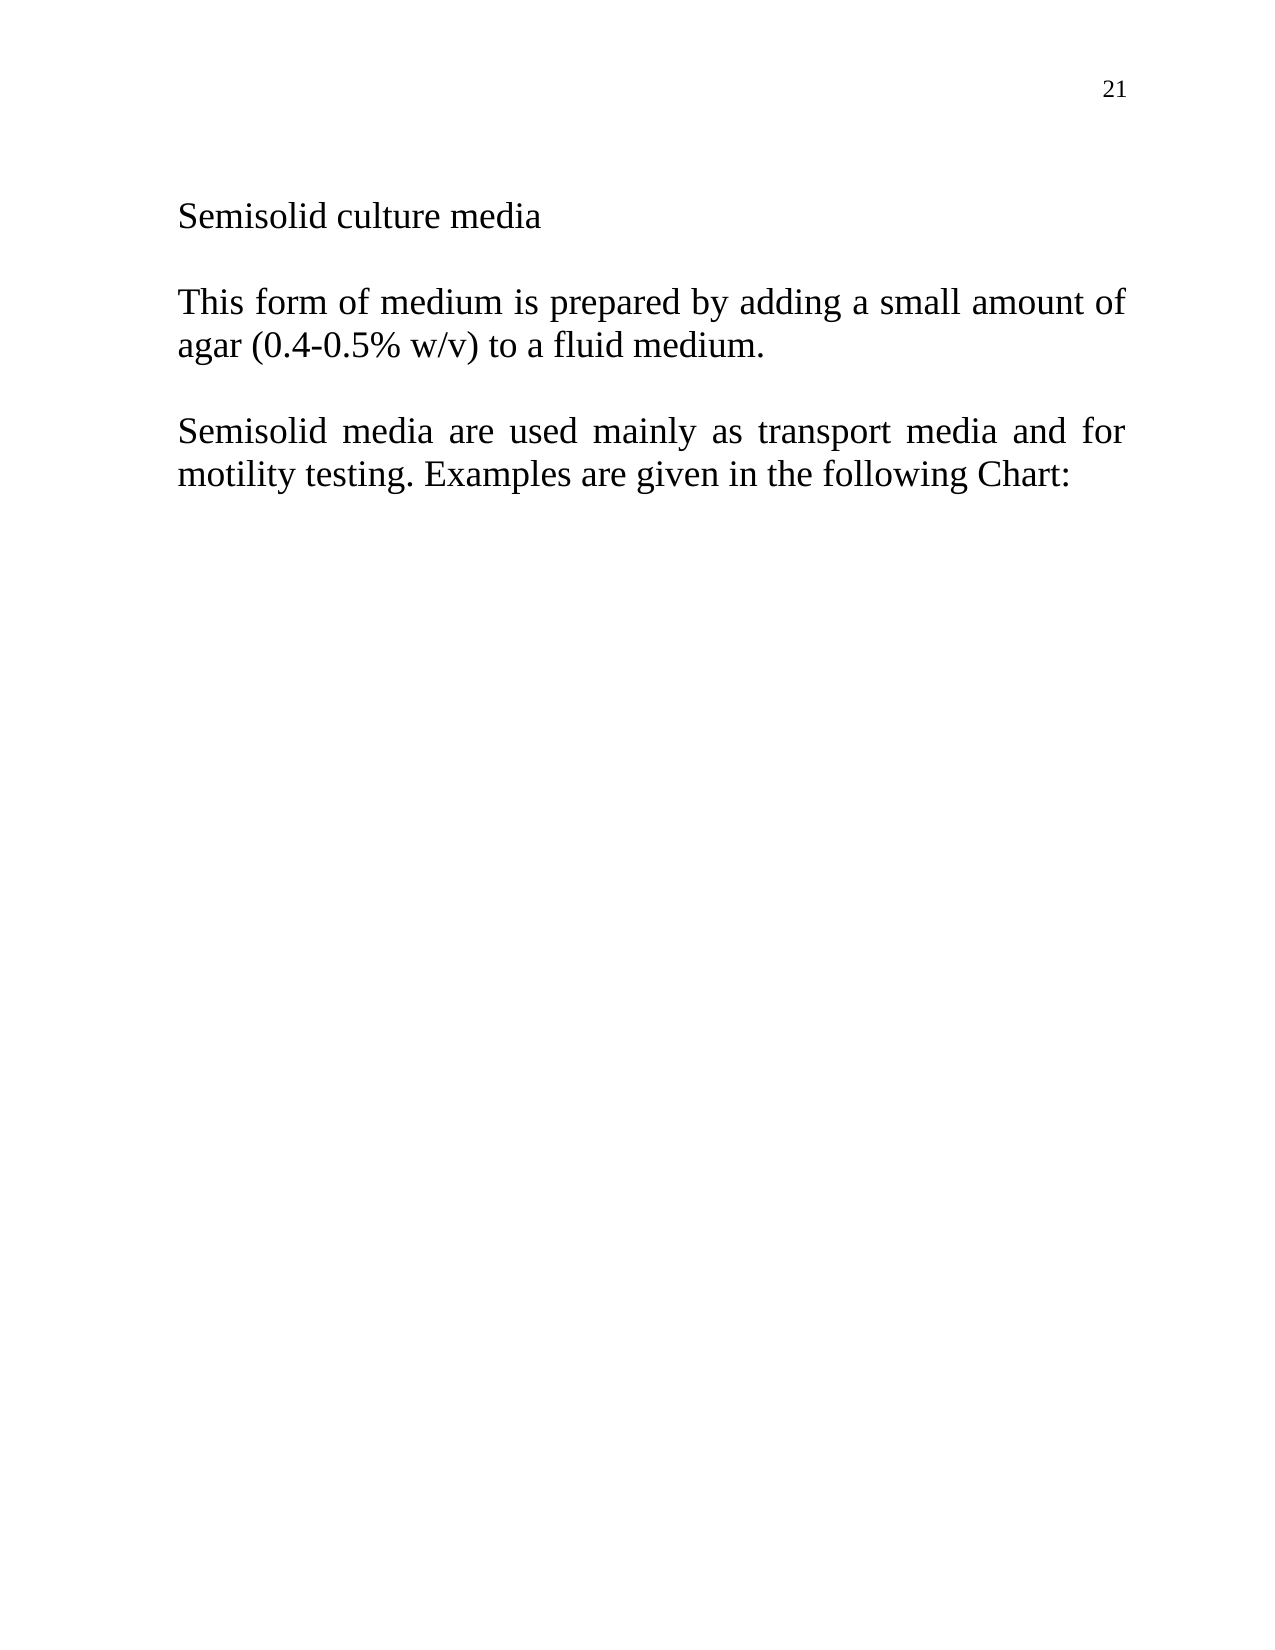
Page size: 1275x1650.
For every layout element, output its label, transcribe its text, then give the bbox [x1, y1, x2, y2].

text Semisolid media are used mainly as transport media and for motility testing. Examples are given in the following Chart: [177, 409, 1127, 495]
text Semisolid culture media [177, 193, 1127, 236]
text This form of medium is prepared by adding a small amount of agar (0.4-0.5% w/v) to a fluid medium. [177, 279, 1127, 366]
